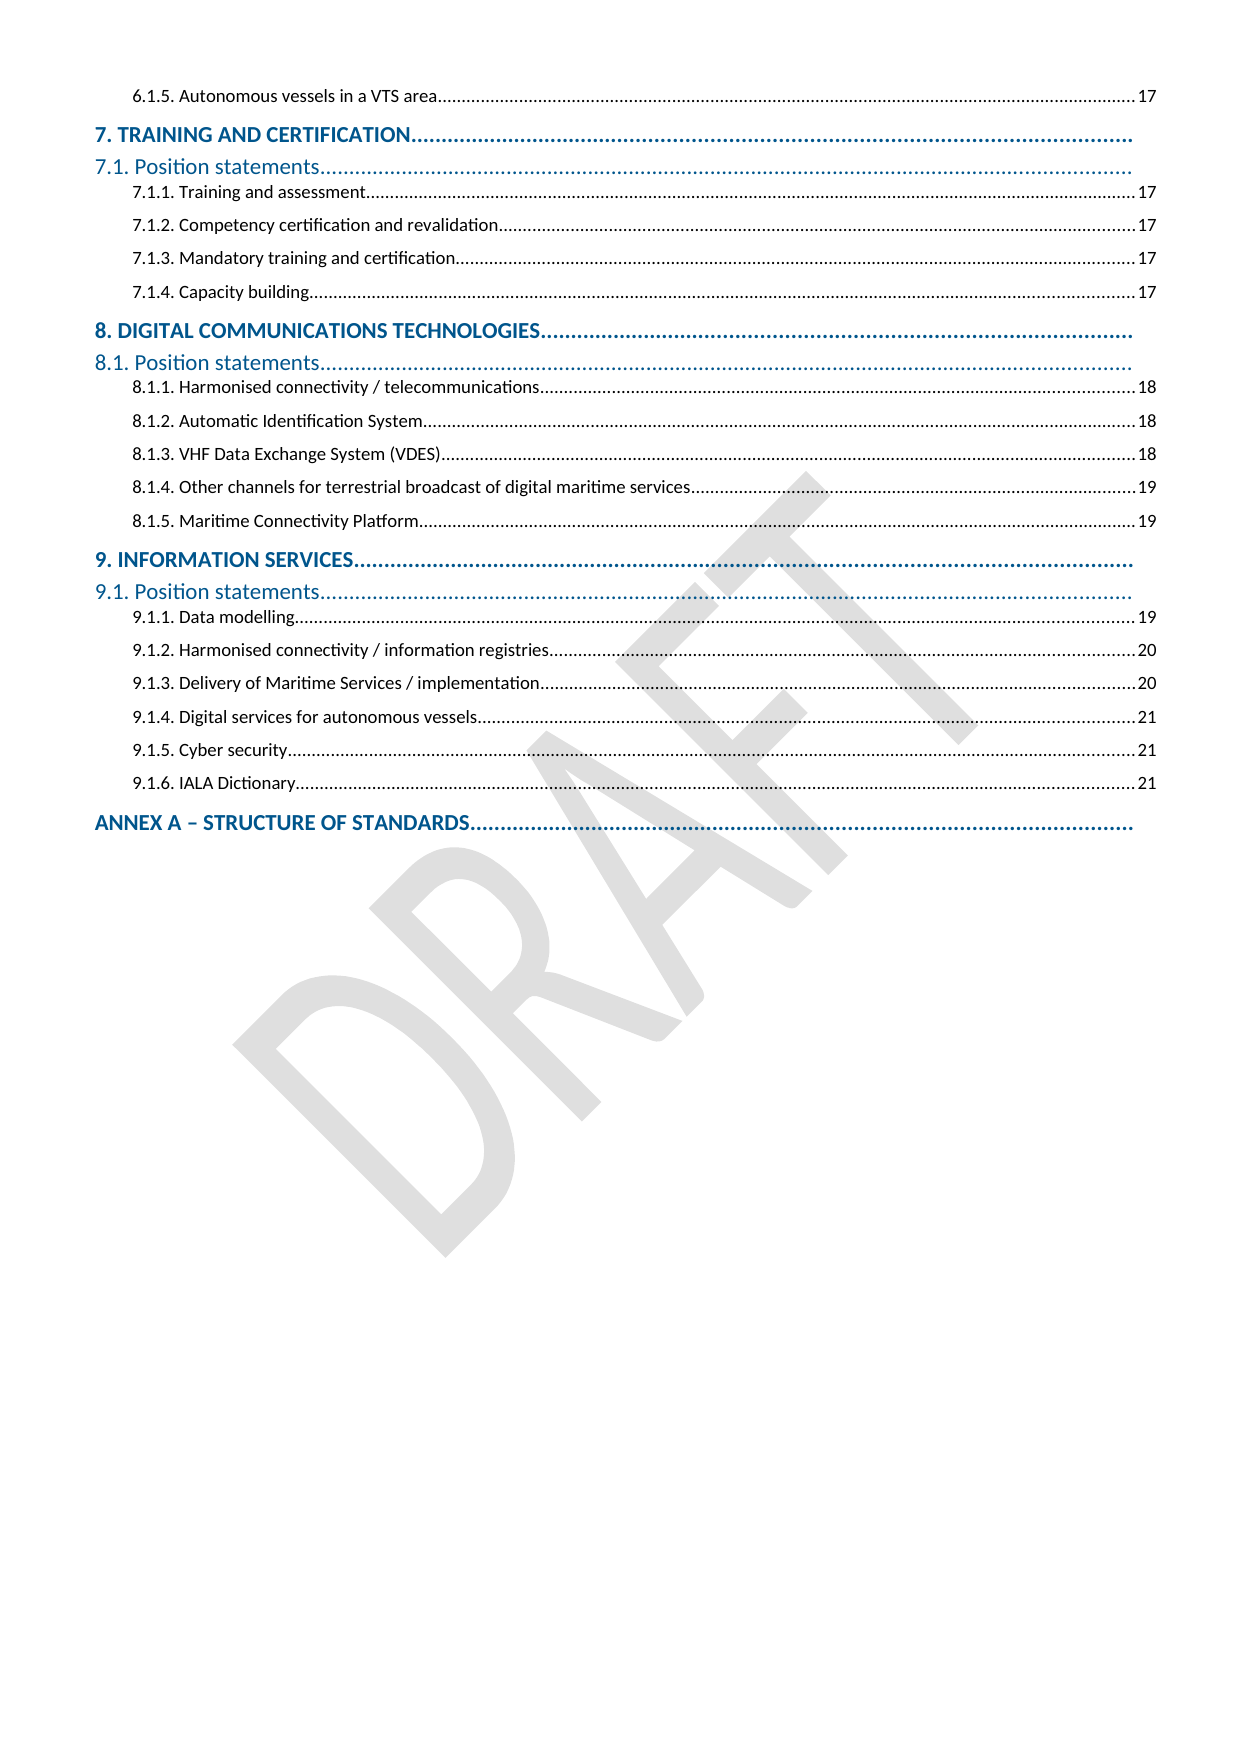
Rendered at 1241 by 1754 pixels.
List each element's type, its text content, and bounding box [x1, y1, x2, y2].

text 8.1.4. Other channels for terrestrial broadcast of digital maritime services 19 [132, 476, 1157, 499]
text 9.1.1. Data modelling 19 [132, 605, 1157, 628]
text 9.1.2. Harmonised connectivity / information registries 20 [132, 638, 1157, 661]
text 9.1.3. Delivery of Maritime Services / implementation 20 [132, 672, 1157, 694]
text 9. INFORMATION SERVICES 19 [94, 542, 1113, 574]
text 9.1.4. Digital services for autonomous vessels 21 [132, 705, 1157, 728]
text 8.1. Position statements 18 [94, 344, 1113, 376]
text 8.1.3. VHF Data Exchange System (VDES) 18 [132, 442, 1157, 465]
text 7.1.4. Capacity building 17 [132, 280, 1157, 303]
text 8. DIGITAL COMMUNICATIONS TECHNOLOGIES 18 [94, 313, 1113, 344]
text 6.1.5. Autonomous vessels in a VTS area 17 [132, 84, 1157, 107]
text 8.1.1. Harmonised connectivity / telecommunications 18 [132, 376, 1157, 399]
text ANNEX A – Structure of STANDArds 22 [94, 805, 1113, 836]
text 8.1.2. Automatic Identification System 18 [132, 409, 1157, 432]
text 7.1.1. Training and assessment 17 [132, 180, 1157, 203]
text 8.1.5. Maritime Connectivity Platform 19 [132, 509, 1157, 532]
text 9.1. Position statements 19 [94, 574, 1113, 605]
text 9.1.5. Cyber security 21 [132, 738, 1157, 761]
text 7.1.2. Competency certification and revalidation 17 [132, 213, 1157, 236]
text 7.1. Position statements 17 [94, 149, 1113, 180]
text 9.1.6. IALA Dictionary 21 [132, 772, 1157, 794]
text 7. TRAINING AND CERTIFICATION 17 [94, 117, 1113, 149]
text 7.1.3. Mandatory training and certification 17 [132, 247, 1157, 269]
